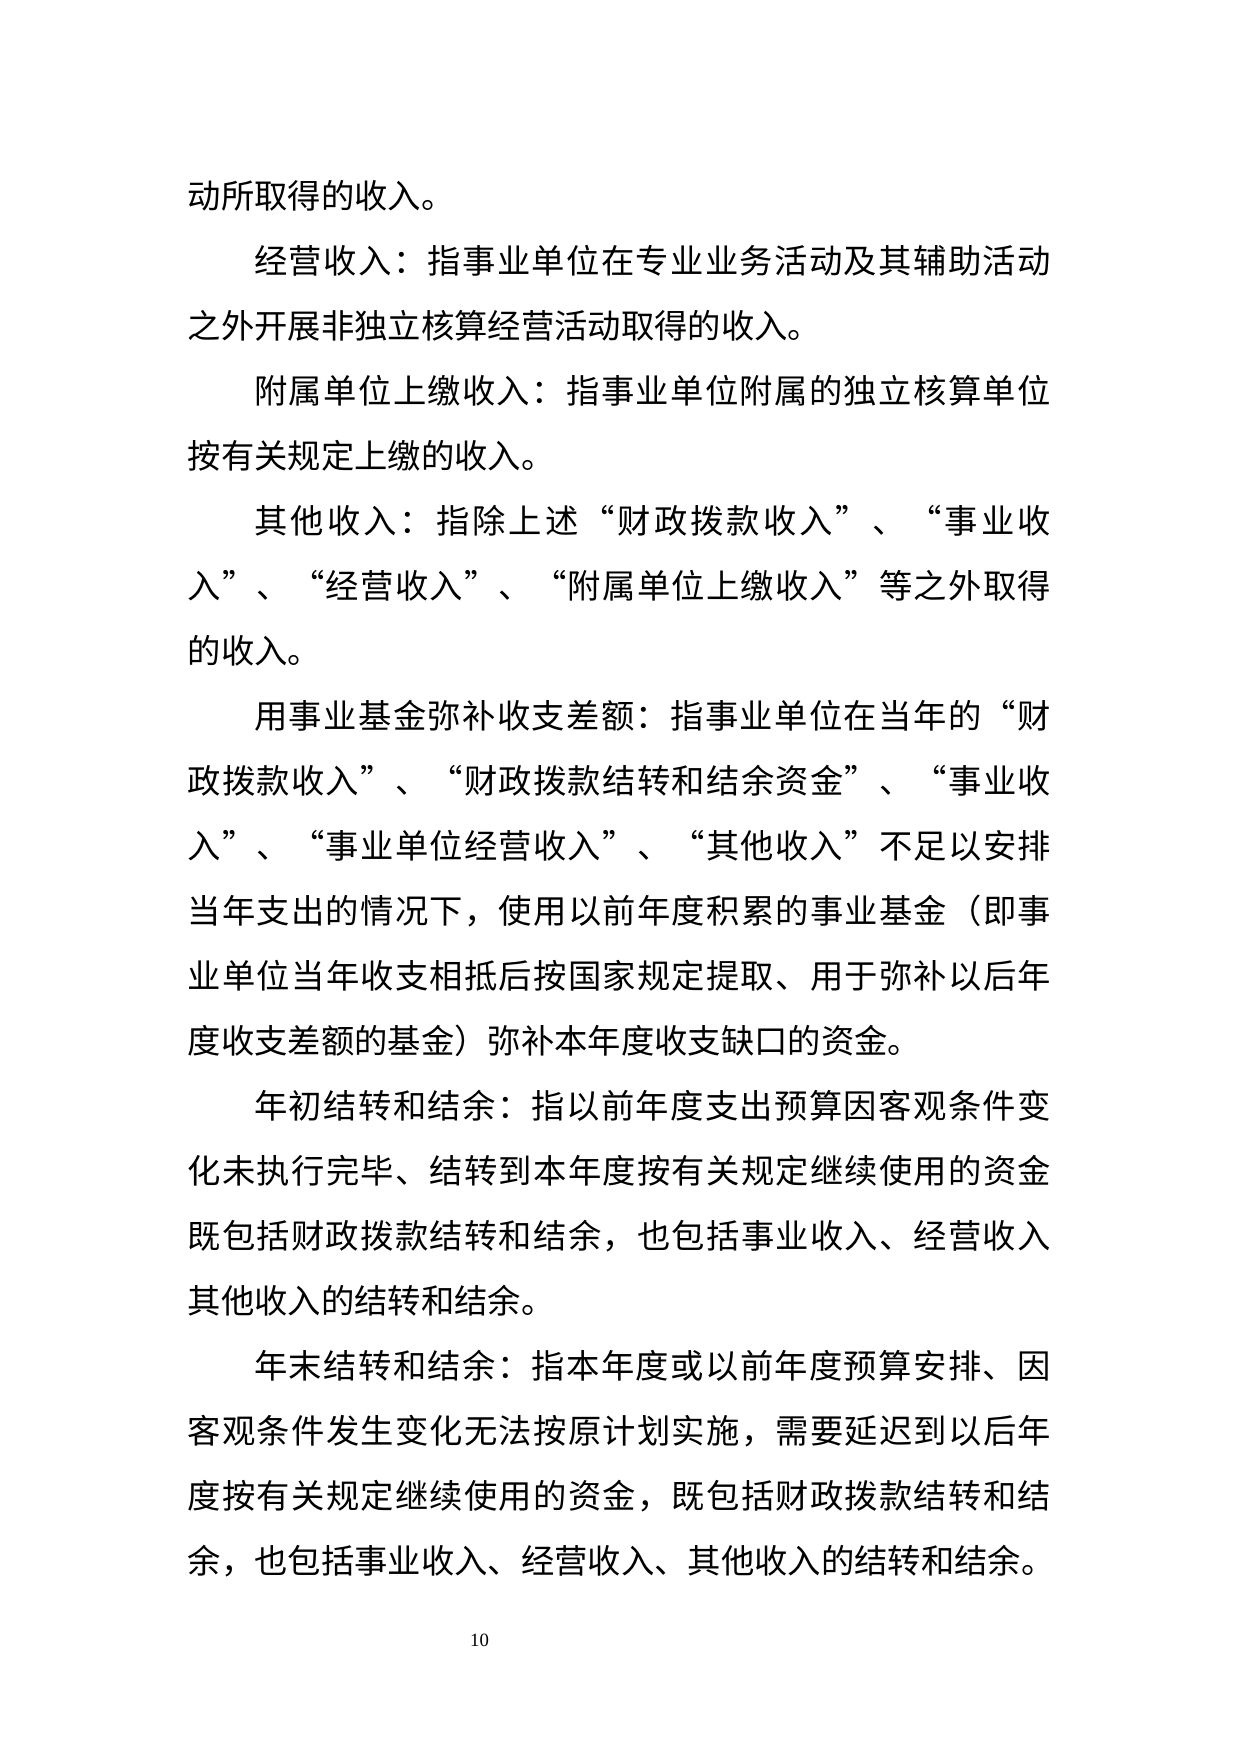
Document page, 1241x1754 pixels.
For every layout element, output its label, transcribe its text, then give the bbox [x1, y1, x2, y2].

text 年初结转和结余：指以前年度支出预算因客观条件变化未执行完毕、结转到本年度按有关规定继续使用的资金，既包括财政拨款结转和结余，也包括事业收入、经营收入、其他收入的结转和结余。 [187, 1072, 1053, 1332]
text 年末结转和结余：指本年度或以前年度预算安排、因客观条件发生变化无法按原计划实施，需要延迟到以后年度按有关规定继续使用的资金，既包括财政拨款结转和结余，也包括事业收入、经营收入、其他收入的结转和结余。 [187, 1332, 1053, 1592]
text 用事业基金弥补收支差额：指事业单位在当年的“财政拨款收入”、“财政拨款结转和结余资金”、“事业收入”、“事业单位经营收入”、“其他收入”不足以安排当年支出的情况下，使用以前年度积累的事业基金（即事业单位当年收支相抵后按国家规定提取、用于弥补以后年度收支差额的基金）弥补本年度收支缺口的资金。 [187, 682, 1053, 1072]
text 其他收入：指除上述“财政拨款收入”、“事业收入”、“经营收入”、“附属单位上缴收入”等之外取得的收入。 [187, 487, 1053, 682]
text 经营收入：指事业单位在专业业务活动及其辅助活动之外开展非独立核算经营活动取得的收入。 [187, 227, 1053, 357]
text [187, 162, 1053, 227]
text 附属单位上缴收入：指事业单位附属的独立核算单位按有关规定上缴的收入。 [187, 357, 1053, 487]
